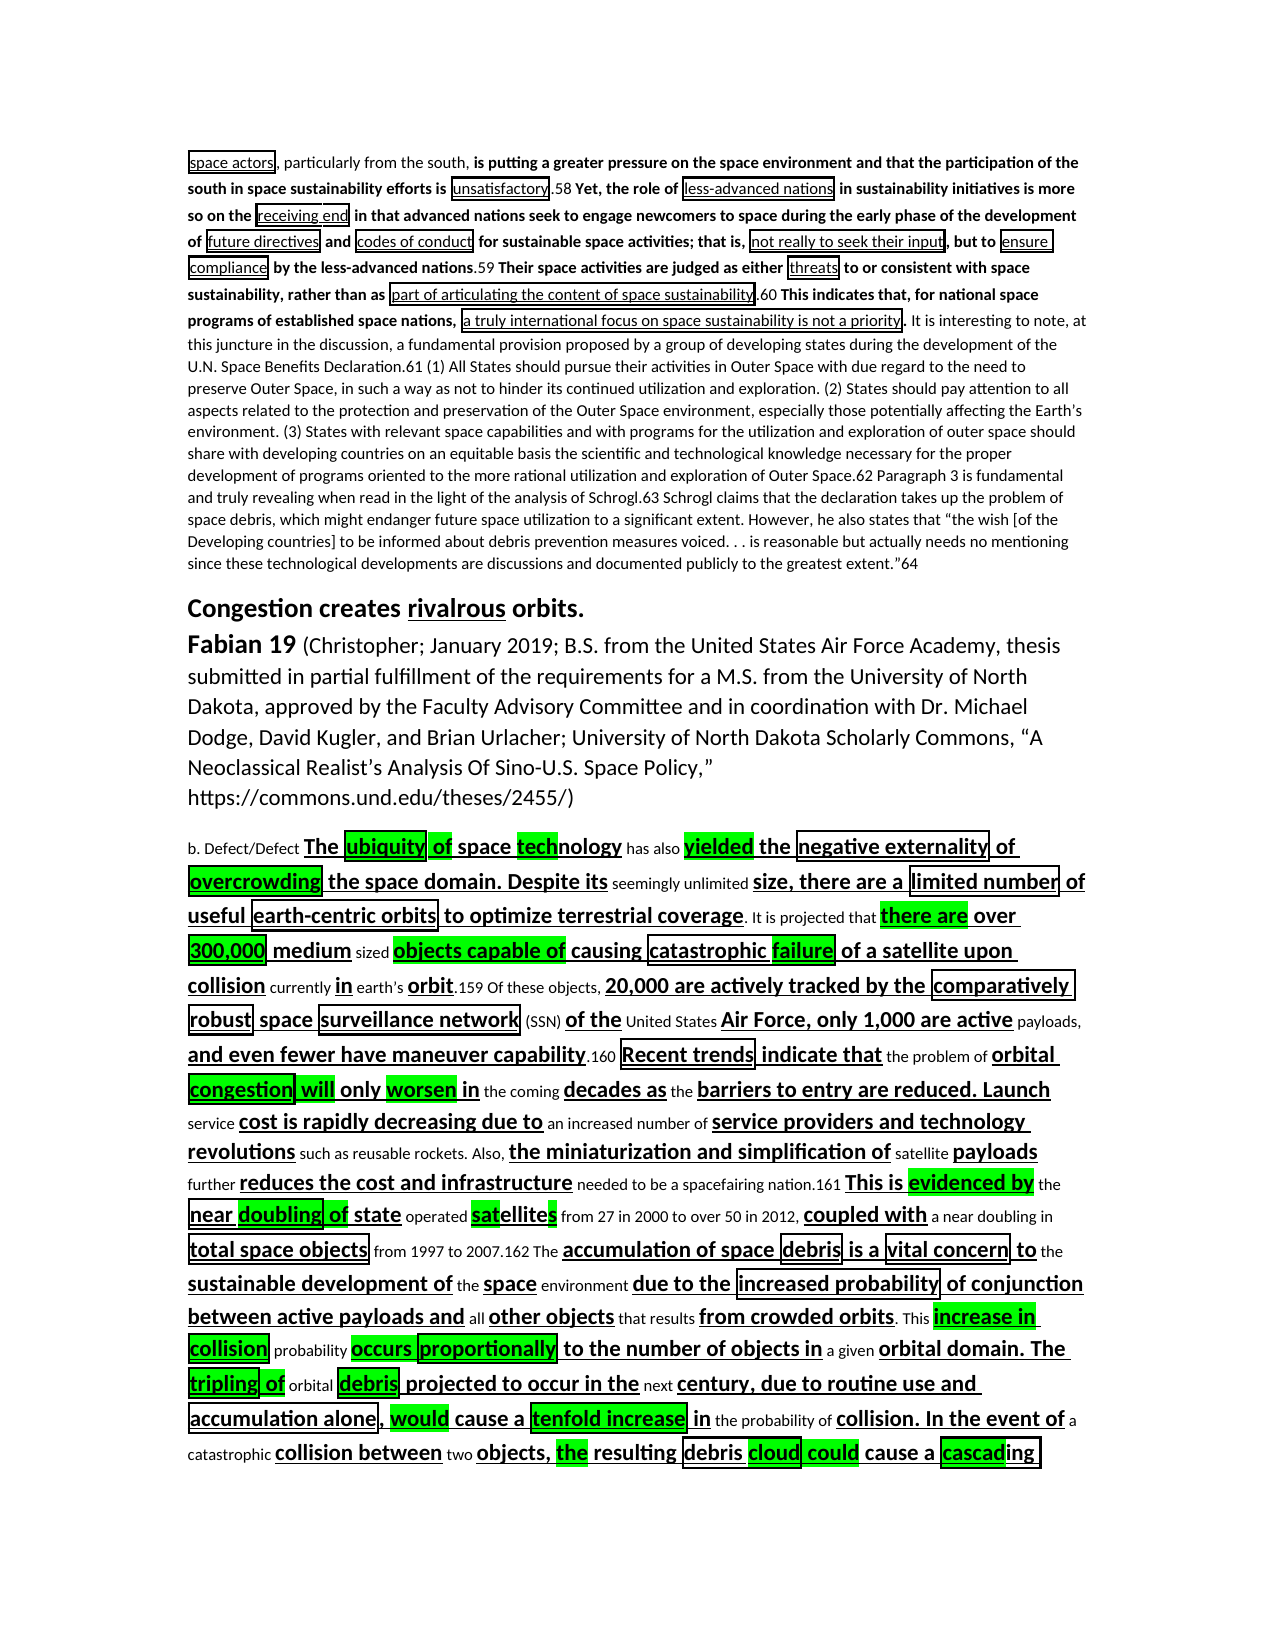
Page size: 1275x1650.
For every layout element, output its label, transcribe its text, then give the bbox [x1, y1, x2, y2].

text Fabian 19 (Christopher; January 2019; B.S. from the United States Air Force Academy, thesis submitted in partial fulfillment of the requirements for a M.S. from the University of North Dakota, approved by the Faculty Advisory Committee and in coordination with Dr. Michael Dodge, David Kugler, and Brian Urlacher; University of North Dakota Scholarly Commons, “A Neoclassical Realist’s Analysis Of Sino-U.S. Space Policy,” https://commons.und.edu/theses/2455/) [187, 627, 1087, 811]
subtitle Congestion creates rivalrous orbits. [187, 591, 1087, 624]
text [187, 830, 1087, 1469]
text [187, 150, 1087, 573]
